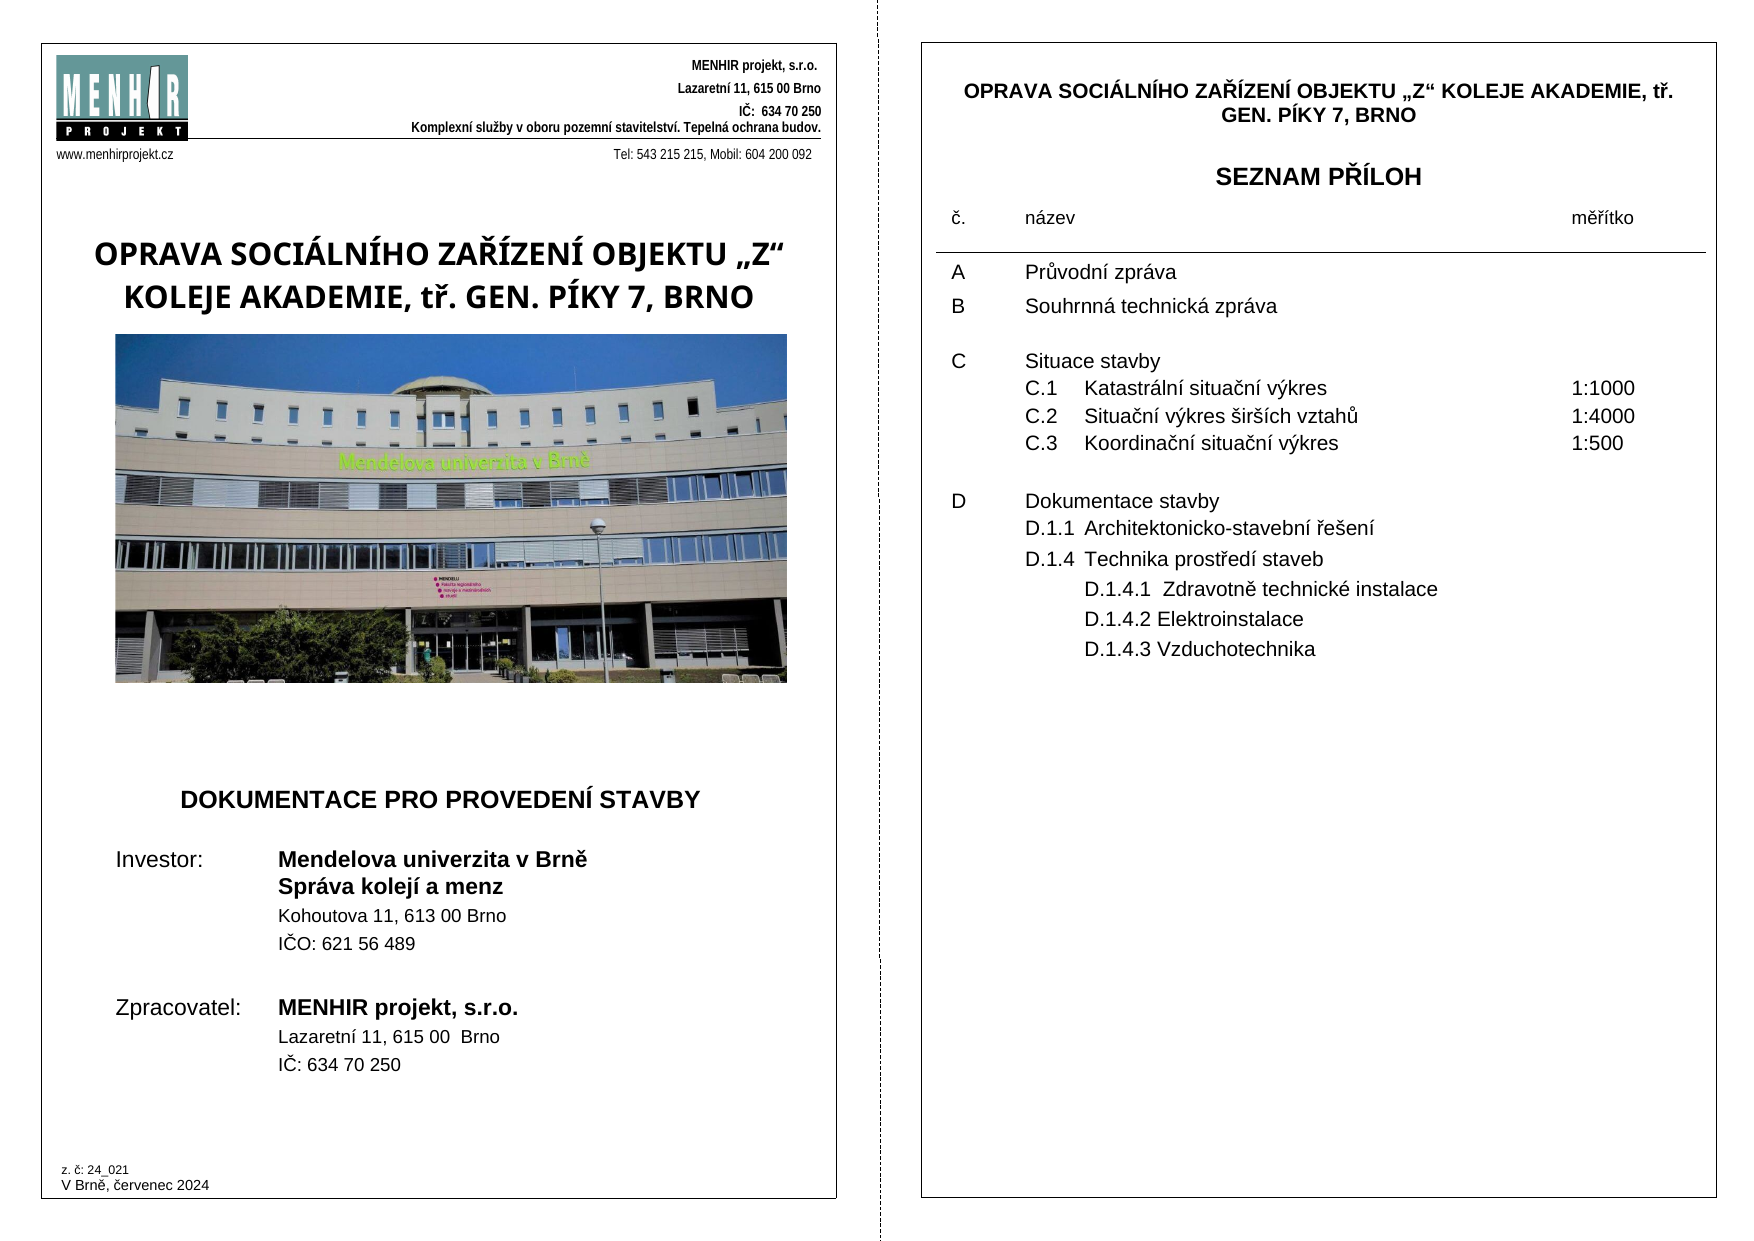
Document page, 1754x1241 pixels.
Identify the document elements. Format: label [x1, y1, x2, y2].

picture [115, 334, 787, 683]
picture [56, 55, 188, 141]
